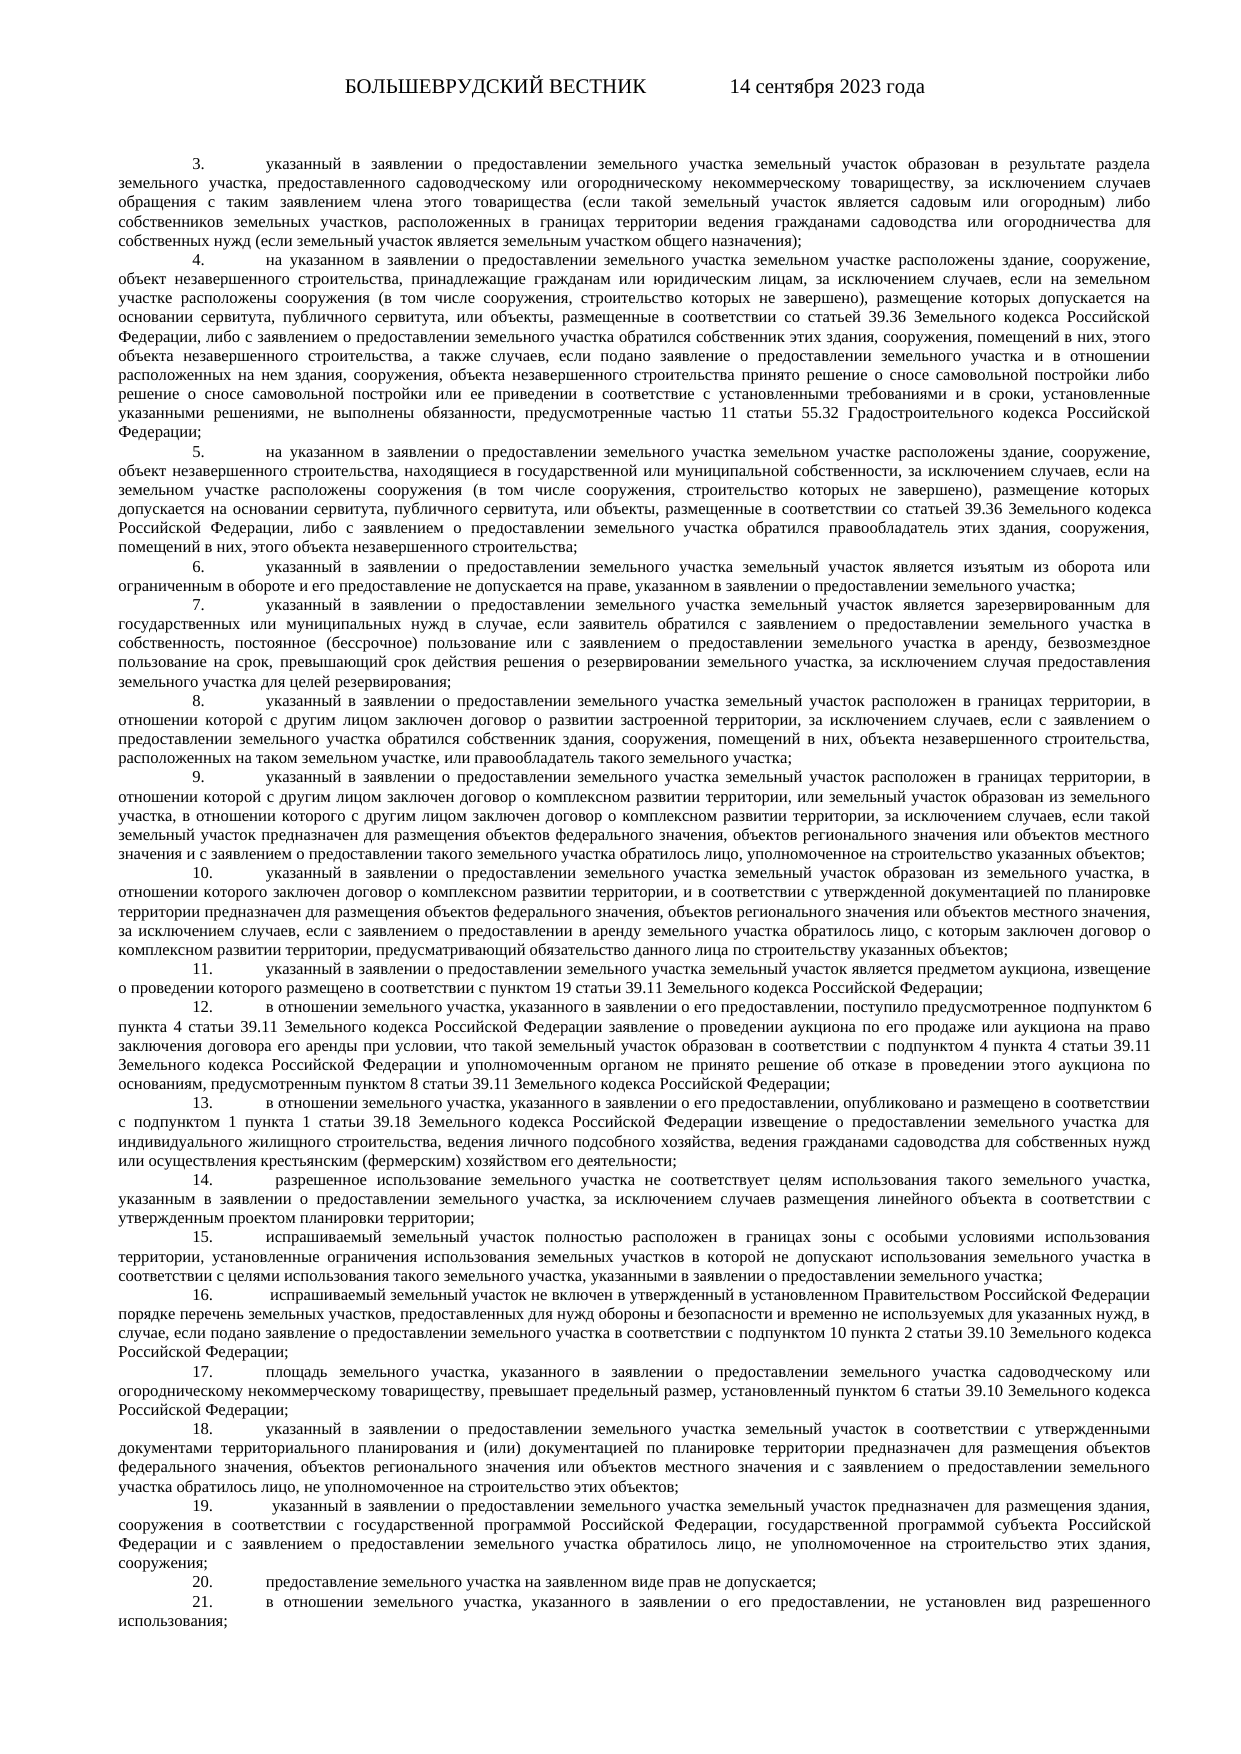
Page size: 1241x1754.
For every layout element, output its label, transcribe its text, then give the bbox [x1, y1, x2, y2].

list указанный в заявлении о предоставлении земельного участка земельный участок образован в результате раздела земельного участка, предоставленного садоводческому или огородническому некоммерческому товариществу, за исключением случаев обращения с таким заявлением члена этого товарищества (если такой земельный участок является садовым или огородным) либо собственников земельных участков, расположенных в границах территории ведения гражданами садоводства или огородничества для собственных нужд (если земельный участок является земельным участком общего назначения); [118, 154, 1152, 250]
list площадь земельного участка, указанного в заявлении о предоставлении земельного участка садоводческому или огородническому некоммерческому товариществу, превышает предельный размер, установленный пунктом 6 статьи 39.10 Земельного кодекса Российской Федерации; [118, 1361, 1152, 1419]
list на указанном в заявлении о предоставлении земельного участка земельном участке расположены здание, сооружение, объект незавершенного строительства, принадлежащие гражданам или юридическим лицам, за исключением случаев, если на земельном участке расположены сооружения (в том числе сооружения, строительство которых не завершено), размещение которых допускается на основании сервитута, публичного сервитута, или объекты, размещенные в соответствии со статьей 39.36 Земельного кодекса Российской Федерации, либо с заявлением о предоставлении земельного участка обратился собственник этих здания, сооружения, помещений в них, этого объекта незавершенного строительства, а также случаев, если подано заявление о предоставлении земельного участка и в отношении расположенных на нем здания, сооружения, объекта незавершенного строительства принято решение о сносе самовольной постройки либо решение о сносе самовольной постройки или ее приведении в соответствие с установленными требованиями и в сроки, установленные указанными решениями, не выполнены обязанности, предусмотренные частью 11 статьи 55.32 Градостроительного кодекса Российской Федерации; [118, 250, 1152, 441]
list указанный в заявлении о предоставлении земельного участка земельный участок является предметом аукциона, извещение о проведении которого размещено в соответствии с пунктом 19 статьи 39.11 Земельного кодекса Российской Федерации; [118, 959, 1152, 997]
list предоставление земельного участка на заявленном виде прав не допускается; [118, 1572, 1152, 1591]
list указанный в заявлении о предоставлении земельного участка земельный участок предназначен для размещения здания, сооружения в соответствии с государственной программой Российской Федерации, государственной программой субъекта Российской Федерации и с заявлением о предоставлении земельного участка обратилось лицо, не уполномоченное на строительство этих здания, сооружения; [118, 1496, 1152, 1572]
list в отношении земельного участка, указанного в заявлении о его предоставлении, не установлен вид разрешенного использования; [118, 1591, 1152, 1630]
list указанный в заявлении о предоставлении земельного участка земельный участок является изъятым из оборота или ограниченным в обороте и его предоставление не допускается на праве, указанном в заявлении о предоставлении земельного участка; [118, 556, 1152, 595]
list указанный в заявлении о предоставлении земельного участка земельный участок является зарезервированным для государственных или муниципальных нужд в случае, если заявитель обратился с заявлением о предоставлении земельного участка в собственность, постоянное (бессрочное) пользование или с заявлением о предоставлении земельного участка в аренду, безвозмездное пользование на срок, превышающий срок действия решения о резервировании земельного участка, за исключением случая предоставления земельного участка для целей резервирования; [118, 595, 1152, 691]
list разрешенное использование земельного участка не соответствует целям использования такого земельного участка, указанным в заявлении о предоставлении земельного участка, за исключением случаев размещения линейного объекта в соответствии с утвержденным проектом планировки территории; [118, 1170, 1152, 1227]
list испрашиваемый земельный участок не включен в утвержденный в установленном Правительством Российской Федерации порядке перечень земельных участков, предоставленных для нужд обороны и безопасности и временно не используемых для указанных нужд, в случае, если подано заявление о предоставлении земельного участка в соответствии с подпунктом 10 пункта 2 статьи 39.10 Земельного кодекса Российской Федерации; [118, 1285, 1152, 1361]
list указанный в заявлении о предоставлении земельного участка земельный участок расположен в границах территории, в отношении которой с другим лицом заключен договор о комплексном развитии территории, или земельный участок образован из земельного участка, в отношении которого с другим лицом заключен договор о комплексном развитии территории, за исключением случаев, если такой земельный участок предназначен для размещения объектов федерального значения, объектов регионального значения или объектов местного значения и с заявлением о предоставлении такого земельного участка обратилось лицо, уполномоченное на строительство указанных объектов; [118, 767, 1152, 863]
list указанный в заявлении о предоставлении земельного участка земельный участок расположен в границах территории, в отношении которой с другим лицом заключен договор о развитии застроенной территории, за исключением случаев, если с заявлением о предоставлении земельного участка обратился собственник здания, сооружения, помещений в них, объекта незавершенного строительства, расположенных на таком земельном участке, или правообладатель такого земельного участка; [118, 691, 1152, 767]
list в отношении земельного участка, указанного в заявлении о его предоставлении, опубликовано и размещено в соответствии с подпунктом 1 пункта 1 статьи 39.18 Земельного кодекса Российской Федерации извещение о предоставлении земельного участка для индивидуального жилищного строительства, ведения личного подсобного хозяйства, ведения гражданами садоводства для собственных нужд или осуществления крестьянским (фермерским) хозяйством его деятельности; [118, 1093, 1152, 1170]
list указанный в заявлении о предоставлении земельного участка земельный участок образован из земельного участка, в отношении которого заключен договор о комплексном развитии территории, и в соответствии с утвержденной документацией по планировке территории предназначен для размещения объектов федерального значения, объектов регионального значения или объектов местного значения, за исключением случаев, если с заявлением о предоставлении в аренду земельного участка обратилось лицо, с которым заключен договор о комплексном развитии территории, предусматривающий обязательство данного лица по строительству указанных объектов; [118, 863, 1152, 959]
list испрашиваемый земельный участок полностью расположен в границах зоны с особыми условиями использования территории, установленные ограничения использования земельных участков в которой не допускают использования земельного участка в соответствии с целями использования такого земельного участка, указанными в заявлении о предоставлении земельного участка; [118, 1227, 1152, 1285]
list на указанном в заявлении о предоставлении земельного участка земельном участке расположены здание, сооружение, объект незавершенного строительства, находящиеся в государственной или муниципальной собственности, за исключением случаев, если на земельном участке расположены сооружения (в том числе сооружения, строительство которых не завершено), размещение которых допускается на основании сервитута, публичного сервитута, или объекты, размещенные в соответствии со статьей 39.36 Земельного кодекса Российской Федерации, либо с заявлением о предоставлении земельного участка обратился правообладатель этих здания, сооружения, помещений в них, этого объекта незавершенного строительства; [118, 441, 1152, 556]
list в отношении земельного участка, указанного в заявлении о его предоставлении, поступило предусмотренное подпунктом 6 пункта 4 статьи 39.11 Земельного кодекса Российской Федерации заявление о проведении аукциона по его продаже или аукциона на право заключения договора его аренды при условии, что такой земельный участок образован в соответствии с подпунктом 4 пункта 4 статьи 39.11 Земельного кодекса Российской Федерации и уполномоченным органом не принято решение об отказе в проведении этого аукциона по основаниям, предусмотренным пунктом 8 статьи 39.11 Земельного кодекса Российской Федерации; [118, 997, 1152, 1093]
list указанный в заявлении о предоставлении земельного участка земельный участок в соответствии с утвержденными документами территориального планирования и (или) документацией по планировке территории предназначен для размещения объектов федерального значения, объектов регионального значения или объектов местного значения и с заявлением о предоставлении земельного участка обратилось лицо, не уполномоченное на строительство этих объектов; [118, 1419, 1152, 1496]
